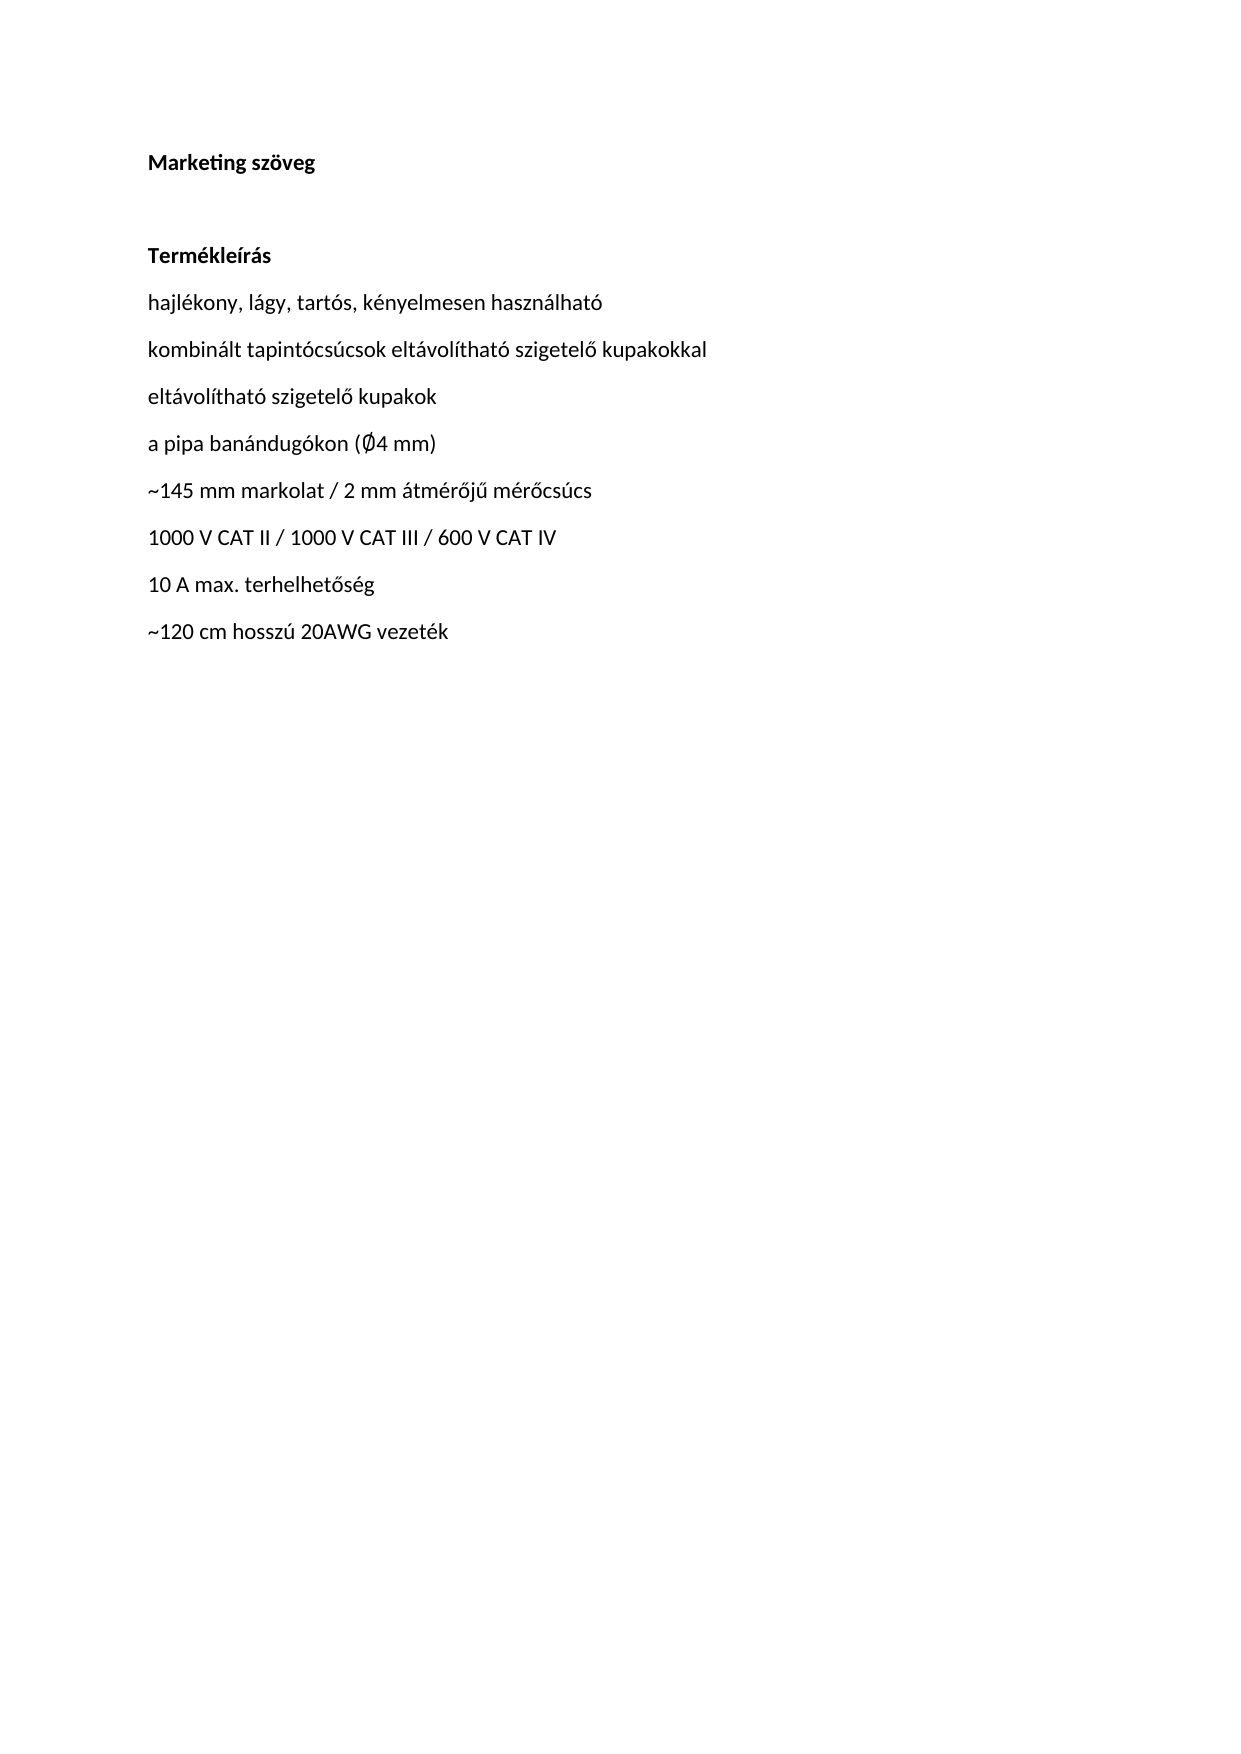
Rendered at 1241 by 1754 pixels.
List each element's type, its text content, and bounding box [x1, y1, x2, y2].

text 1000 V CAT II / 1000 V CAT III / 600 V CAT IV [148, 523, 1093, 551]
text eltávolítható szigetelő kupakok [148, 382, 1093, 410]
text ~145 mm markolat / 2 mm átmérőjű mérőcsúcs [148, 476, 1093, 504]
text ~120 cm hosszú 20AWG vezeték [148, 617, 1093, 645]
text Termékleírás [148, 241, 1093, 269]
text kombinált tapintócsúcsok eltávolítható szigetelő kupakokkal [148, 335, 1093, 363]
text a pipa banándugókon (∅4 mm) [148, 429, 1093, 457]
text Marketing szöveg [148, 148, 1093, 176]
text 10 A max. terhelhetőség [148, 570, 1093, 598]
text hajlékony, lágy, tartós, kényelmesen használható [148, 288, 1093, 316]
